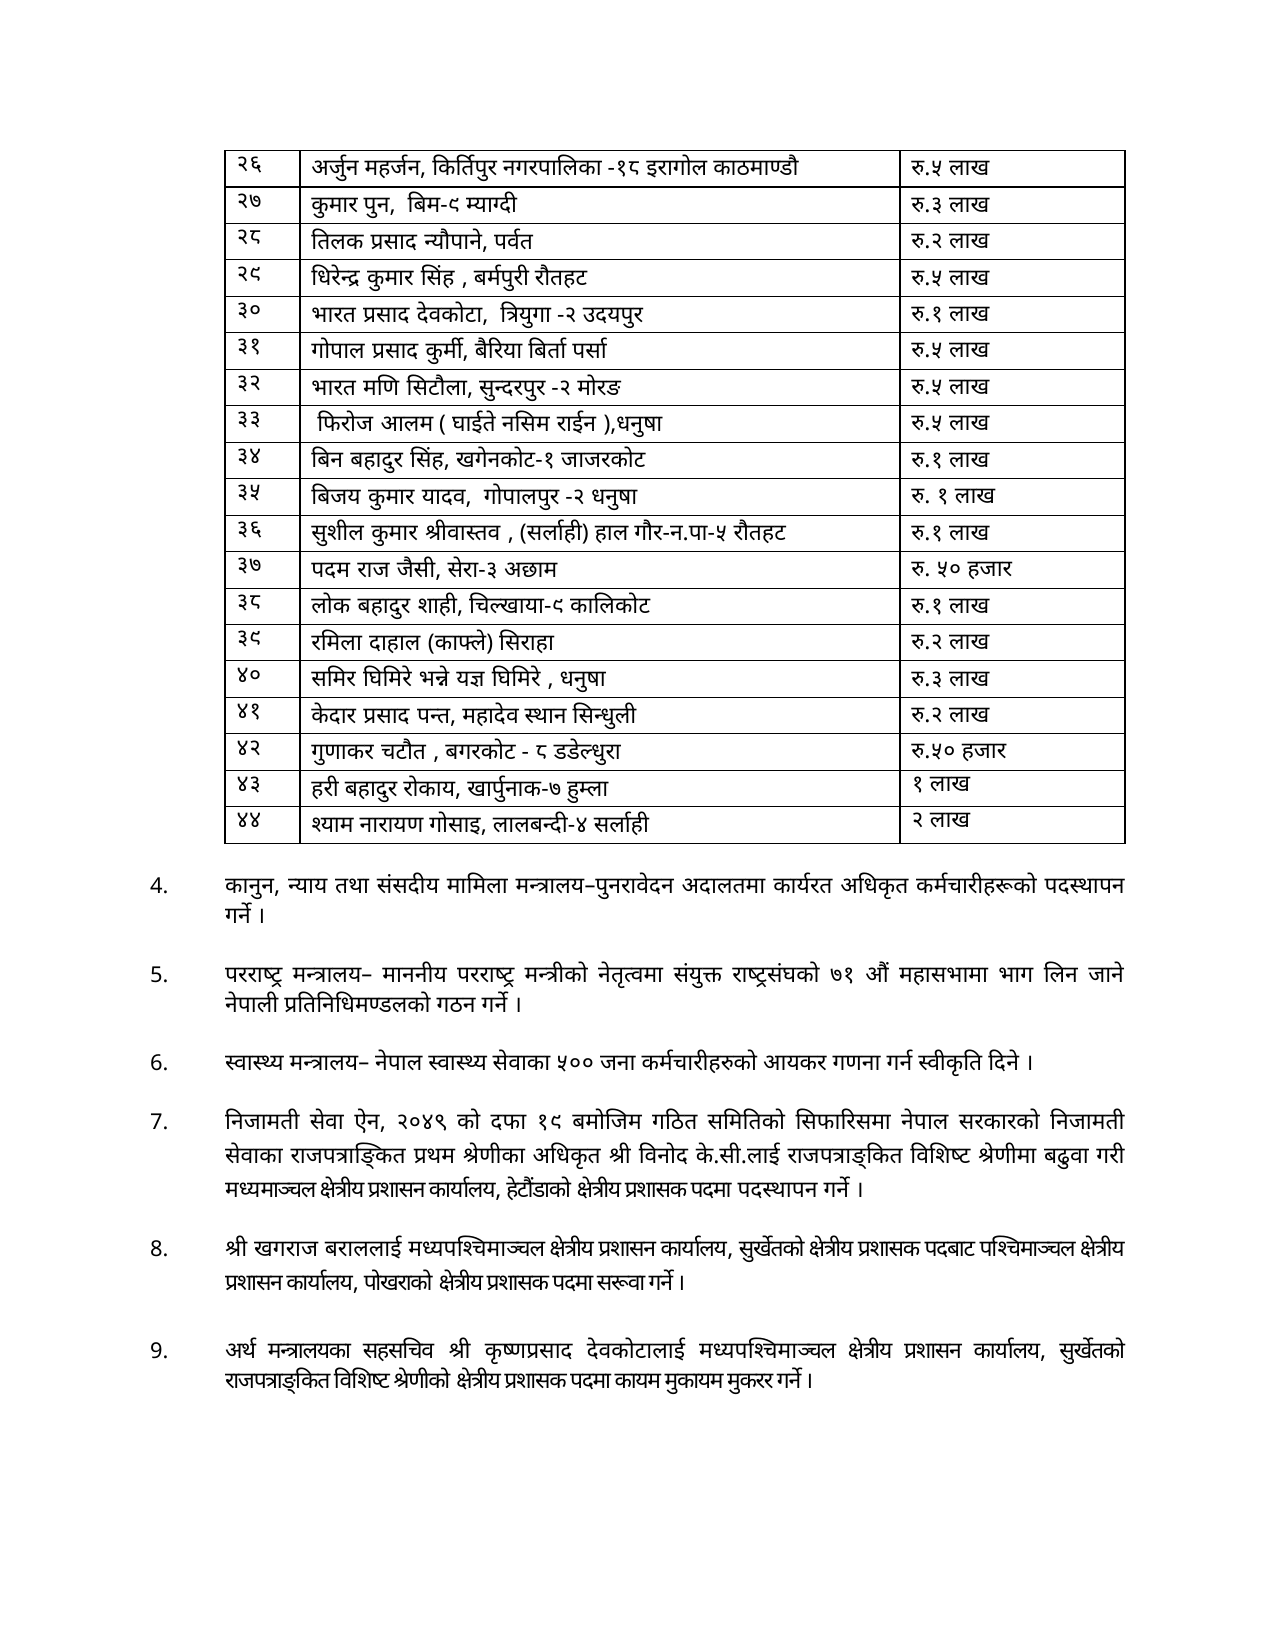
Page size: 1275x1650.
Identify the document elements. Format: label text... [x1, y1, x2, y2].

table_cell ३८ [226, 589, 299, 624]
table_cell अर्जुन महर्जन, किर्तिपुर नगरपालिका -१८ इरागोल काठमाण्डौ [301, 151, 899, 186]
table_cell ३१ [226, 333, 299, 369]
table_cell ३० [226, 297, 299, 332]
table_cell ३७ [226, 552, 299, 587]
table_cell कुमार पुन, बिम-९ म्याग्दी [301, 188, 899, 223]
table_cell गोपाल प्रसाद कुर्मी, बैरिया बिर्ता पर्सा [301, 333, 899, 369]
table_cell रु.५ लाख [901, 260, 1124, 296]
list परराष्ट्र मन्त्रालय– माननीय परराष्ट्र मन्त्रीको नेतृत्वमा संयुक्त राष्ट्रसंघको ७१ औं महासभामा भाग लिन जाने नेपाली प्रतिनिधिमण्डलको गठन गर्ने । [150, 959, 1125, 1022]
table_cell बिजय कुमार यादव, गोपालपुर -२ धनुषा [301, 479, 899, 514]
table_cell समिर घिमिरे भन्ने यज्ञ घिमिरे , धनुषा [301, 661, 899, 697]
table_cell ४४ [226, 807, 299, 843]
table_cell रु.५ लाख [901, 151, 1124, 186]
table_cell ३४ [226, 443, 299, 478]
table_cell रु.१ लाख [901, 443, 1124, 478]
table_cell ३२ [226, 370, 299, 405]
table_cell रु.१ लाख [901, 516, 1124, 551]
table_cell ३५ [226, 479, 299, 514]
list अर्थ मन्त्रालयका सहसचिव श्री कृष्णप्रसाद देवकोटालाई मध्यपश्चिमाञ्चल क्षेत्रीय प्रशासन कार्यालय, सुर्खेतको राजपत्राङ्कित विशिष्ट श्रेणीको क्षेत्रीय प्रशासक पदमा कायम मुकायम मुकरर गर्ने । [150, 1334, 1125, 1398]
table_cell रु.३ लाख [901, 661, 1124, 697]
table_cell सुशील कुमार श्रीवास्तव , (सर्लाही) हाल गौर-न.पा-५ रौतहट [301, 516, 899, 551]
table_cell २८ [226, 224, 299, 259]
table_cell रु.५ लाख [901, 406, 1124, 442]
list कानुन, न्याय तथा संसदीय मामिला मन्त्रालय–पुनरावेदन अदालतमा कार्यरत अधिकृत कर्मचारीहरूको पदस्थापन गर्ने । [150, 869, 1125, 933]
table_cell २९ [226, 260, 299, 296]
table_cell ४२ [226, 734, 299, 770]
table_cell गुणाकर चटौत , बगरकोट - ८ डडेल्धुरा [301, 734, 899, 770]
table_cell रु.५ लाख [901, 333, 1124, 369]
table_cell धिरेन्द्र कुमार सिंह , बर्मपुरी रौतहट [301, 260, 899, 296]
table_cell ४० [226, 661, 299, 697]
table_cell रु.२ लाख [901, 625, 1124, 660]
table_cell हरी बहादुर रोकाय, खार्पुनाक-७ हुम्ला [301, 771, 899, 806]
table_cell २ लाख [901, 807, 1124, 843]
table_cell बिन बहादुर सिंह, खगेनकोट-१ जाजरकोट [301, 443, 899, 478]
table_cell रु.१ लाख [901, 589, 1124, 624]
table_cell भारत प्रसाद देवकोटा, त्रियुगा -२ उदयपुर [301, 297, 899, 332]
table_cell श्याम नारायण गोसाइ, लालबन्दी-४ सर्लाही [301, 807, 899, 843]
table_cell फिरोज आलम ( घाईते नसिम राईन ),धनुषा [301, 406, 899, 442]
list स्वास्थ्य मन्त्रालय– नेपाल स्वास्थ्य सेवाका ५०० जना कर्मचारीहरुको आयकर गणना गर्न स्वीकृति दिने । [150, 1047, 1125, 1080]
table_cell रु.१ लाख [901, 297, 1124, 332]
table_cell भारत मणि सिटौला, सुन्दरपुर -२ मोरङ [301, 370, 899, 405]
table_cell तिलक प्रसाद न्यौपाने, पर्वत [301, 224, 899, 259]
table_cell लोक बहादुर शाही, चिल्खाया-९ कालिकोट [301, 589, 899, 624]
table_cell ३६ [226, 516, 299, 551]
table_cell रमिला दाहाल (काफ्ले) सिराहा [301, 625, 899, 660]
table_cell ४१ [226, 698, 299, 733]
table_cell रु.२ लाख [901, 224, 1124, 259]
list श्री खगराज बराललाई मध्यपश्चिमाञ्चल क्षेत्रीय प्रशासन कार्यालय, सुर्खेतको क्षेत्रीय प्रशासक पदबाट पश्चिमाञ्चल क्षेत्रीय प्रशासन कार्यालय, पोखराको क्षेत्रीय प्रशासक पदमा सरूवा गर्ने । [150, 1232, 1125, 1300]
table_cell १ लाख [901, 771, 1124, 806]
table_cell रु. १ लाख [901, 479, 1124, 514]
list निजामती सेवा ऐन, २०४९ को दफा १९ बमोजिम गठित समितिको सिफारिसमा नेपाल सरकारको निजामती सेवाका राजपत्राङ्‍कित प्रथम श्रेणीका अधिकृत श्री विनोद के.सी.लाई राजपत्राङ्कित विशिष्ट श्रेणीमा बढुवा गरी मध्यमाञ्चल क्षेत्रीय प्रशासन कार्यालय, हेटौंडाको क्षेत्रीय प्रशासक पदमा पदस्थापन गर्ने । [150, 1105, 1125, 1207]
table_cell पदम राज जैसी, सेरा-३ अछाम [301, 552, 899, 587]
table_cell रु.५ लाख [901, 370, 1124, 405]
table_cell २६ [226, 151, 299, 186]
table_cell ३९ [226, 625, 299, 660]
table_cell रु.३ लाख [901, 188, 1124, 223]
table_cell ३३ [226, 406, 299, 442]
table_cell रु.२ लाख [901, 698, 1124, 733]
table_cell ४३ [226, 771, 299, 806]
table_cell २७ [226, 188, 299, 223]
table_cell रु. ५० हजार [901, 552, 1124, 587]
table_cell रु.५० हजार [901, 734, 1124, 770]
table_cell केदार प्रसाद पन्त, महादेव स्थान सिन्धुली [301, 698, 899, 733]
